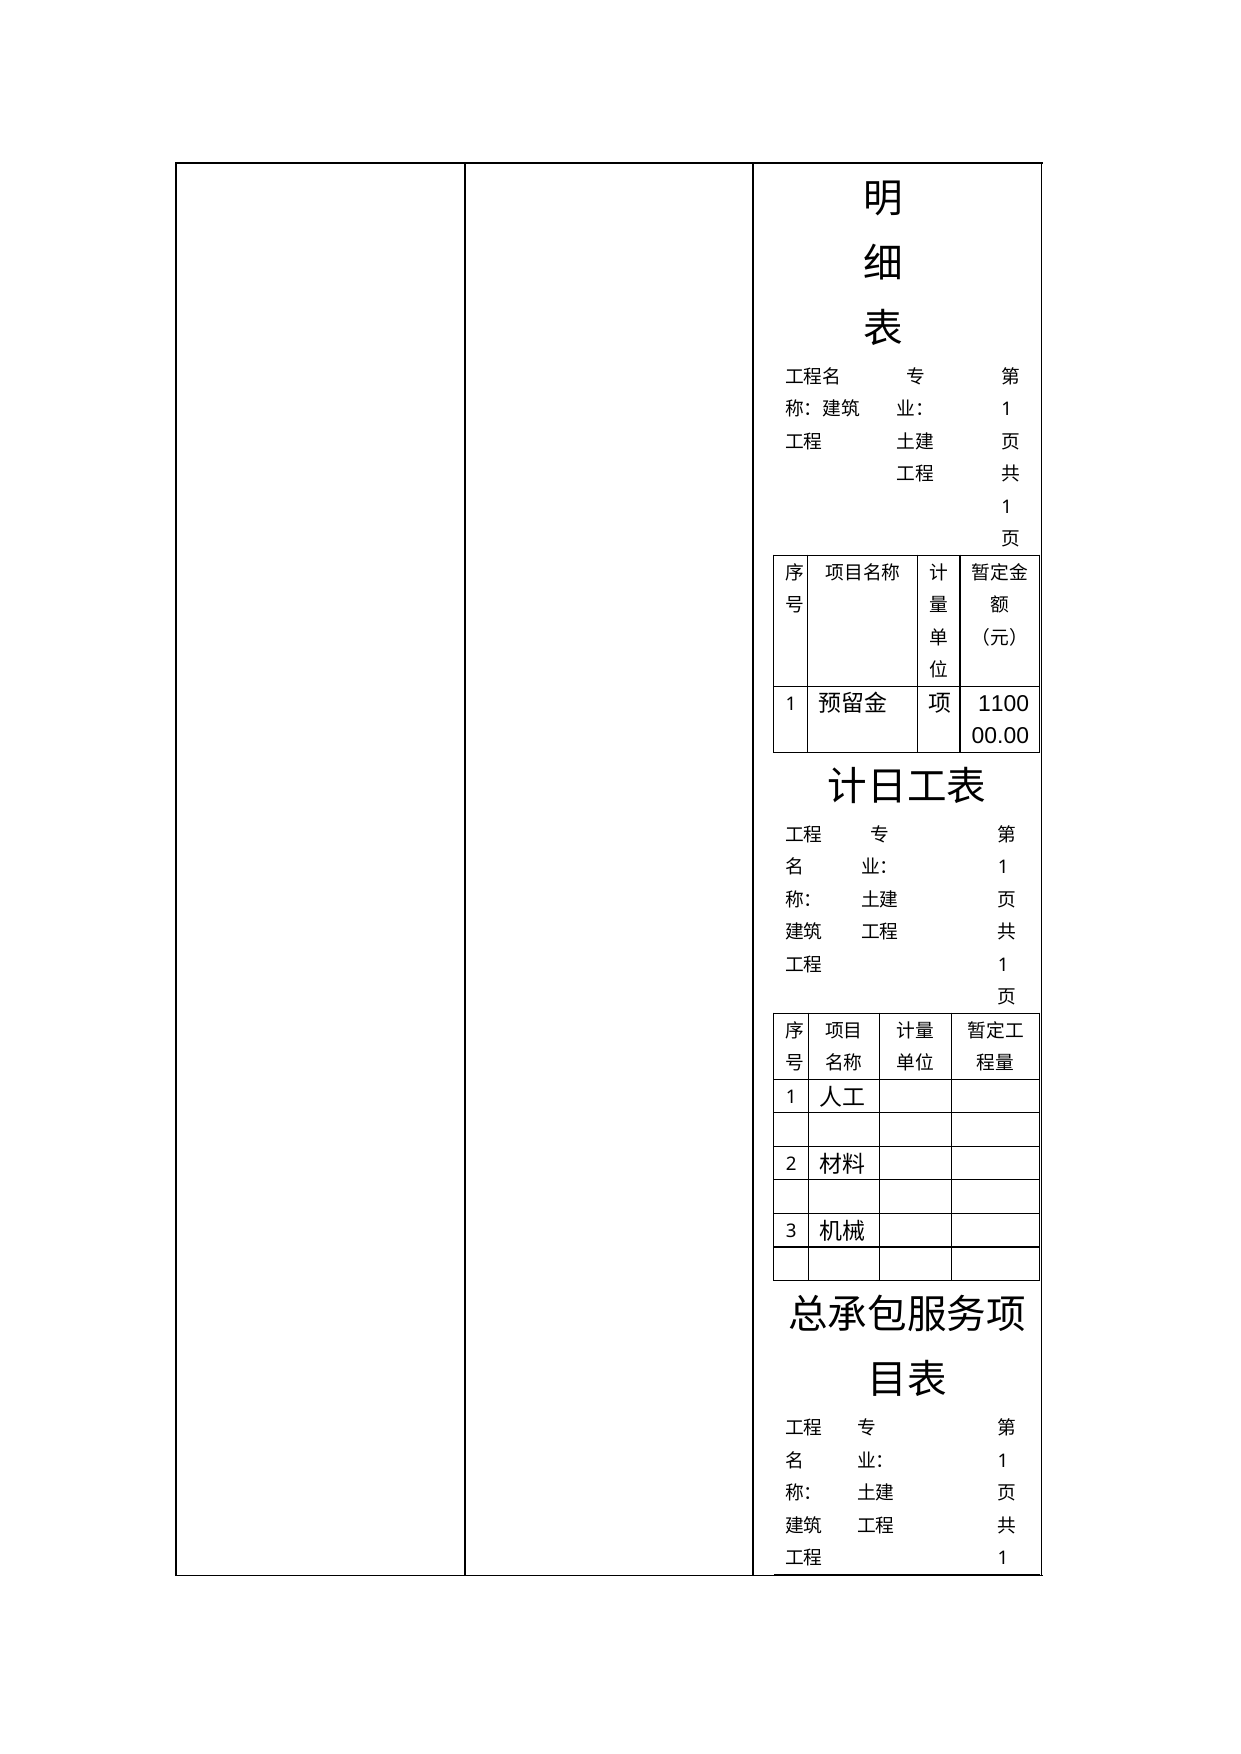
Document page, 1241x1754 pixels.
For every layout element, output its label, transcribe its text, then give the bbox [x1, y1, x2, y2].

table_cell [177, 164, 464, 1574]
table_cell 1 [466, 164, 752, 1574]
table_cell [754, 164, 1041, 1574]
